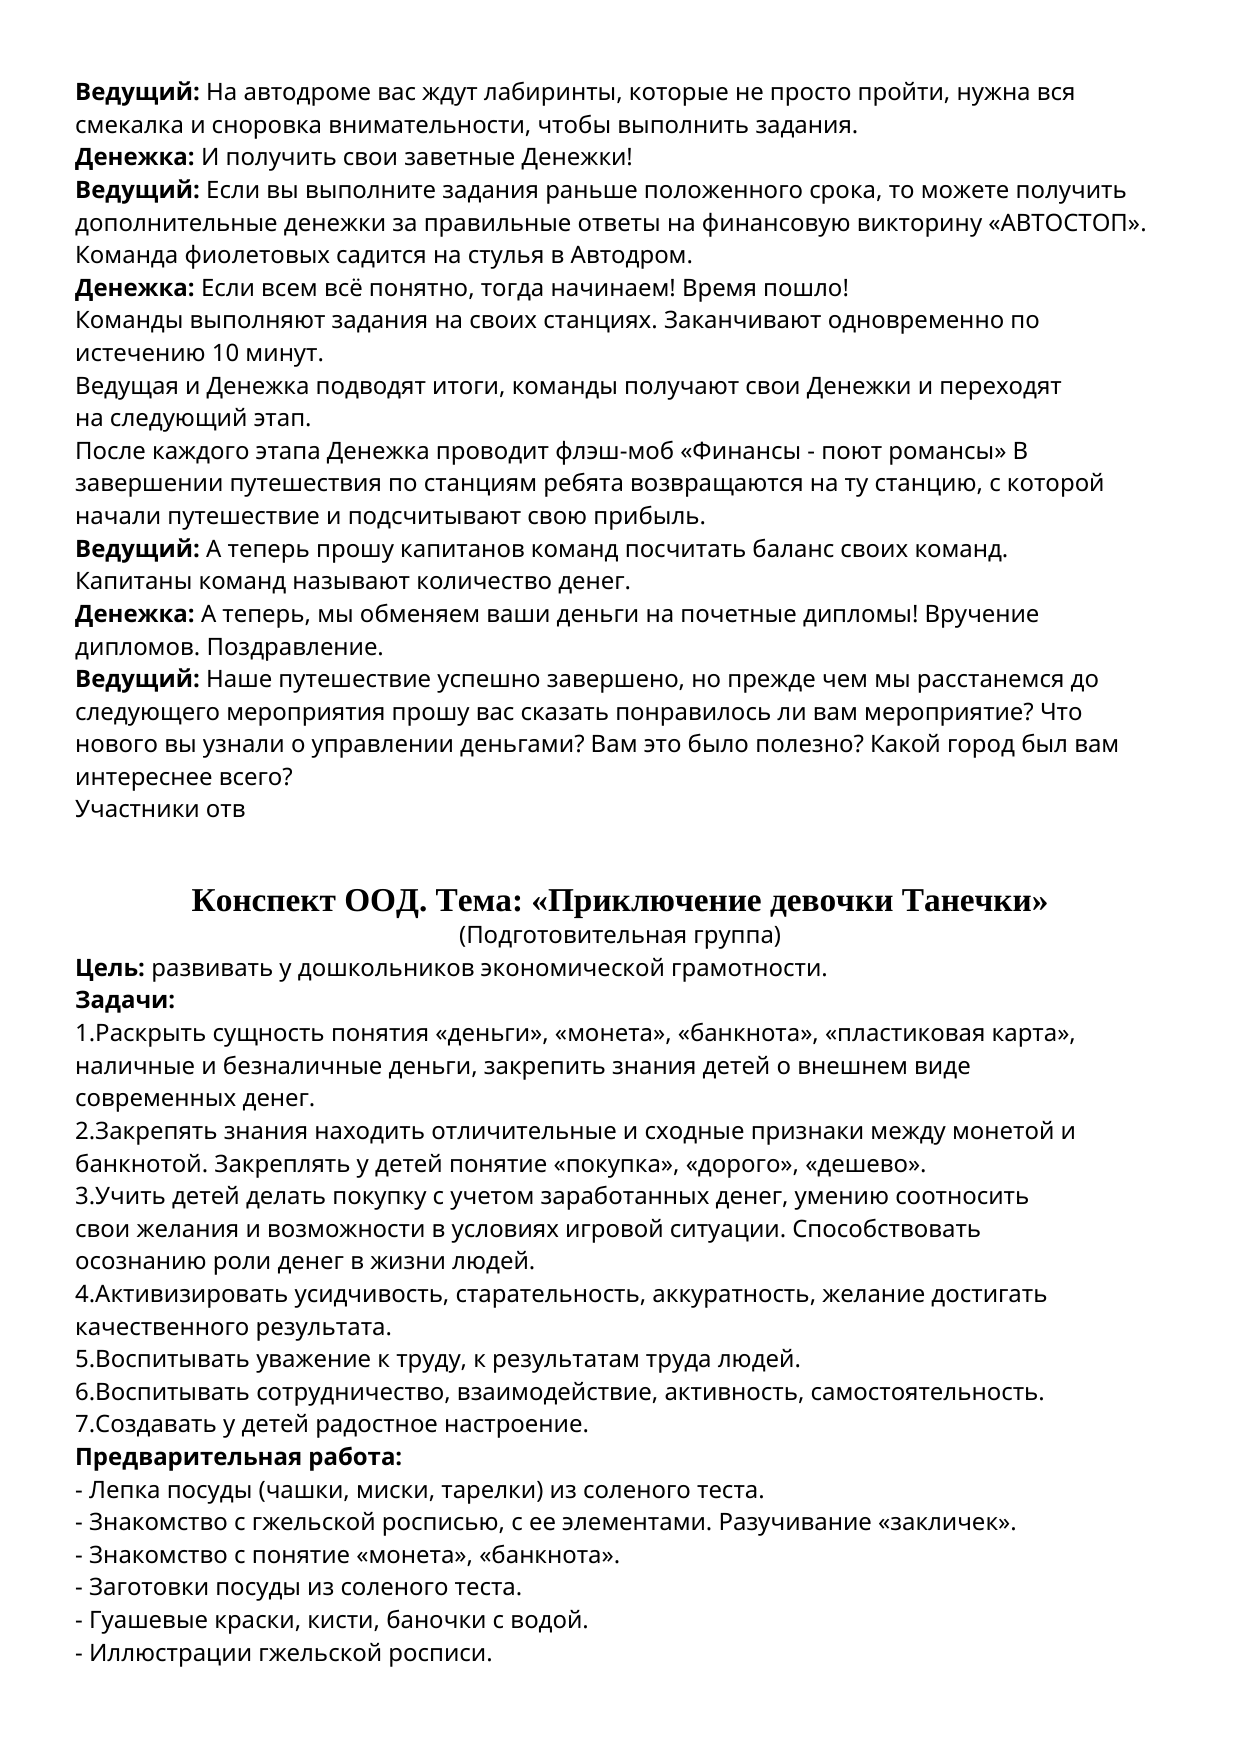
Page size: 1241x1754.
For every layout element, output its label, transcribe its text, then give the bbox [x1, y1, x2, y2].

text - Гуашевые краски, кисти, баночки с водой. [75, 1603, 1165, 1635]
text свои желания и возможности в условиях игровой ситуации. Способствовать [75, 1212, 1165, 1244]
text 3.Учить детей делать покупку с учетом заработанных денег, умению соотносить [75, 1179, 1165, 1212]
text Денежка: Если всем всё понятно, тогда начинаем! Время пошло! [75, 271, 1165, 303]
text - Лепка посуды (чашки, миски, тарелки) из соленого теста. [75, 1472, 1165, 1505]
text 4.Активизировать усидчивость, старательность, аккуратность, желание достигать [75, 1277, 1165, 1309]
text Денежка: И получить свои заветные Денежки! [75, 140, 1165, 173]
text Участники отв [75, 792, 1165, 825]
text банкнотой. Закреплять у детей понятие «покупка», «дорого», «дешево». [75, 1146, 1165, 1179]
text - Знакомство с понятие «монета», «банкнота». [75, 1538, 1165, 1570]
text Ведущий: На автодроме вас ждут лабиринты, которые не просто пройти, нужна вся смекалка и сноровка внимательности, чтобы выполнить задания. [75, 75, 1165, 140]
text - Иллюстрации гжельской росписи. [75, 1635, 1165, 1668]
text - Знакомство с гжельской росписью, с ее элементами. Разучивание «закличек». [75, 1505, 1165, 1538]
text Денежка: А теперь, мы обменяем ваши деньги на почетные дипломы! Вручение дипломов. Поздравление. [75, 597, 1165, 662]
text Цель: развивать у дошкольников экономической грамотности. [75, 951, 1165, 983]
text Ведущий: А теперь прошу капитанов команд посчитать баланс своих команд. [75, 531, 1165, 564]
text Задачи: [75, 983, 1165, 1016]
text наличные и безналичные деньги, закрепить знания детей о внешнем виде [75, 1048, 1165, 1081]
text 7.Создавать у детей радостное настроение. [75, 1407, 1165, 1440]
text Команды выполняют задания на своих станциях. Заканчивают одновременно по истечению 10 минут. [75, 303, 1165, 368]
text (Подготовительная группа) [75, 918, 1165, 951]
text 5.Воспитывать уважение к труду, к результатам труда людей. [75, 1342, 1165, 1374]
text качественного результата. [75, 1309, 1165, 1342]
text Ведущий: Наше путешествие успешно завершено, но прежде чем мы расстанемся до следующего мероприятия прошу вас сказать понравилось ли вам мероприятие? Что нового вы узнали о управлении деньгами? Вам это было полезно? Какой город был вам интереснее всего? [75, 662, 1165, 792]
text 6.Воспитывать сотрудничество, взаимодействие, активность, самостоятельность. [75, 1374, 1165, 1407]
text 2.Закрепять знания находить отличительные и сходные признаки между монетой и [75, 1114, 1165, 1146]
text современных денег. [75, 1081, 1165, 1114]
text на следующий этап. [75, 401, 1165, 434]
text Предварительная работа: [75, 1440, 1165, 1472]
text Команда фиолетовых садится на стулья в Автодром. [75, 238, 1165, 271]
text Капитаны команд называют количество денег. [75, 564, 1165, 597]
text Конспект ООД. Тема: «Приключение девочки Танечки» [75, 880, 1165, 918]
text осознанию роли денег в жизни людей. [75, 1244, 1165, 1277]
text Ведущий: Если вы выполните задания раньше положенного срока, то можете получить дополнительные денежки за правильные ответы на финансовую викторину «АВТОСТОП». [75, 173, 1165, 238]
text Ведущая и Денежка подводят итоги, команды получают свои Денежки и переходят [75, 368, 1165, 401]
text После каждого этапа Денежка проводит флэш-моб «Финансы - поют романсы» В завершении путешествия по станциям ребята возвращаются на ту станцию, с которой начали путешествие и подсчитывают свою прибыль. [75, 434, 1165, 531]
text 1.Раскрыть сущность понятия «деньги», «монета», «банкнота», «пластиковая карта», [75, 1016, 1165, 1048]
text - Заготовки посуды из соленого теста. [75, 1570, 1165, 1603]
